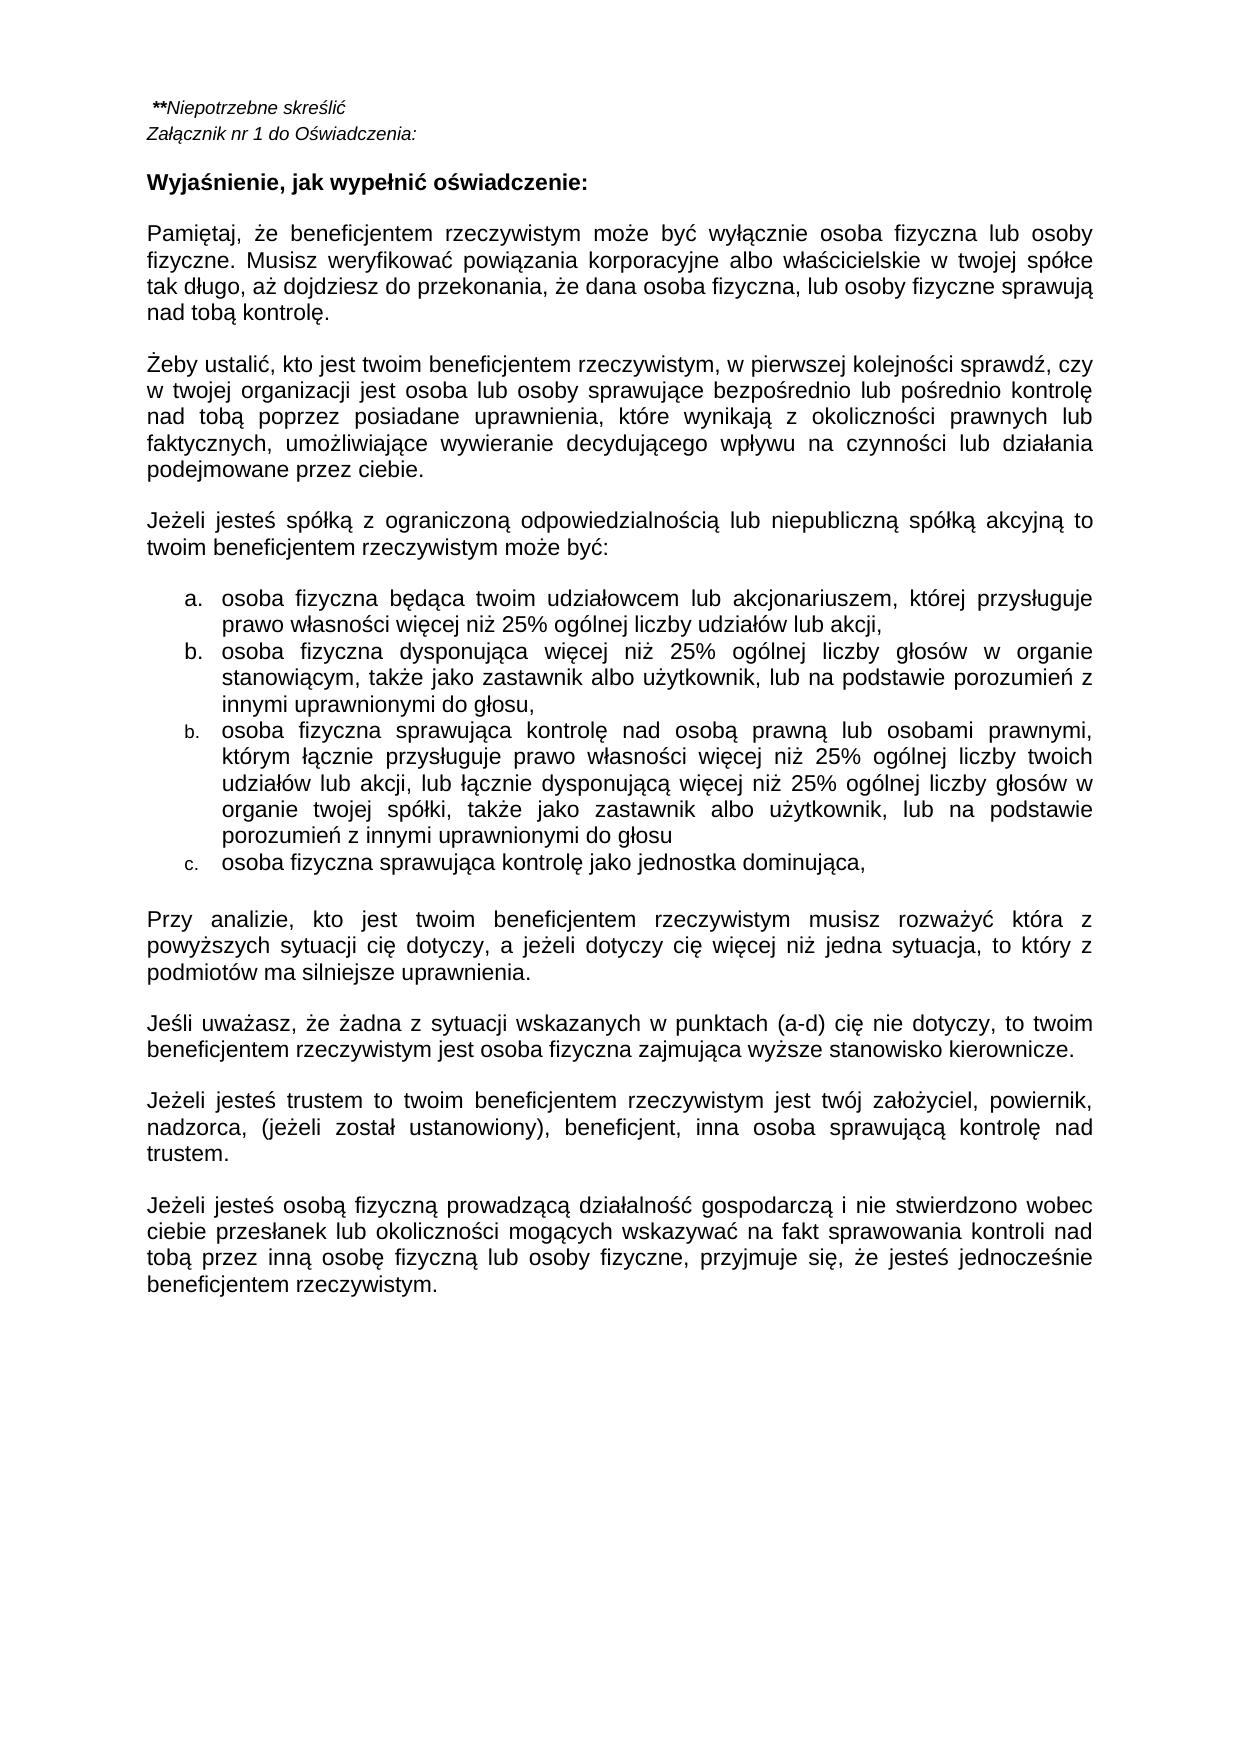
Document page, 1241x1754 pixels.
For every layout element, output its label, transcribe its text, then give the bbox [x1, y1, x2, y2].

text Wyjaśnienie, jak wypełnić oświadczenie: [147, 169, 1094, 195]
text **Niepotrzebne skreślić [147, 97, 1094, 118]
list osoba fizyczna będąca twoim udziałowcem lub akcjonariuszem, której przysługuje prawo własności więcej niż 25% ogólnej liczby udziałów lub akcji, [184, 585, 1094, 638]
text Pamiętaj, że beneficjentem rzeczywistym może być wyłącznie osoba fizyczna lub osoby fizyczne. Musisz weryfikować powiązania korporacyjne albo właścicielskie w twojej spółce tak długo, aż dojdziesz do przekonania, że dana osoba fizyczna, lub osoby fizyczne sprawują nad tobą kontrolę. [147, 220, 1094, 326]
text Jeżeli jesteś osobą fizyczną prowadzącą działalność gospodarczą i nie stwierdzono wobec ciebie przesłanek lub okoliczności mogących wskazywać na fakt sprawowania kontroli nad tobą przez inną osobę fizyczną lub osoby fizyczne, przyjmuje się, że jesteś jednocześnie beneficjentem rzeczywistym. [147, 1192, 1094, 1297]
list osoba fizyczna dysponująca więcej niż 25% ogólnej liczby głosów w organie stanowiącym, także jako zastawnik albo użytkownik, lub na podstawie porozumień z innymi uprawnionymi do głosu, [184, 638, 1094, 717]
list osoba fizyczna sprawująca kontrolę jako jednostka dominująca, [147, 849, 1094, 875]
text Przy analizie, kto jest twoim beneficjentem rzeczywistym musisz rozważyć która z powyższych sytuacji cię dotyczy, a jeżeli dotyczy cię więcej niż jedna sytuacja, to który z podmiotów ma silniejsze uprawnienia. [147, 906, 1094, 985]
text Jeżeli jesteś spółką z ograniczoną odpowiedzialnością lub niepubliczną spółką akcyjną to twoim beneficjentem rzeczywistym może być: [147, 507, 1094, 560]
text Załącznik nr 1 do Oświadczenia: [147, 122, 1094, 144]
text Jeżeli jesteś trustem to twoim beneficjentem rzeczywistym jest twój założyciel, powiernik, nadzorca, (jeżeli został ustanowiony), beneficjent, inna osoba sprawującą kontrolę nad trustem. [147, 1087, 1094, 1167]
text Jeśli uważasz, że żadna z sytuacji wskazanych w punktach (a-d) cię nie dotyczy, to twoim beneficjentem rzeczywistym jest osoba fizyczna zajmująca wyższe stanowisko kierownicze. [147, 1010, 1094, 1062]
text Żeby ustalić, kto jest twoim beneficjentem rzeczywistym, w pierwszej kolejności sprawdź, czy w twojej organizacji jest osoba lub osoby sprawujące bezpośrednio lub pośrednio kontrolę nad tobą poprzez posiadane uprawnienia, które wynikają z okoliczności prawnych lub faktycznych, umożliwiające wywieranie decydującego wpływu na czynności lub działania podejmowane przez ciebie. [147, 351, 1094, 482]
list osoba fizyczna sprawująca kontrolę nad osobą prawną lub osobami prawnymi, którym łącznie przysługuje prawo własności więcej niż 25% ogólnej liczby twoich udziałów lub akcji, lub łącznie dysponującą więcej niż 25% ogólnej liczby głosów w organie twojej spółki, także jako zastawnik albo użytkownik, lub na podstawie porozumień z innymi uprawnionymi do głosu [184, 717, 1094, 849]
